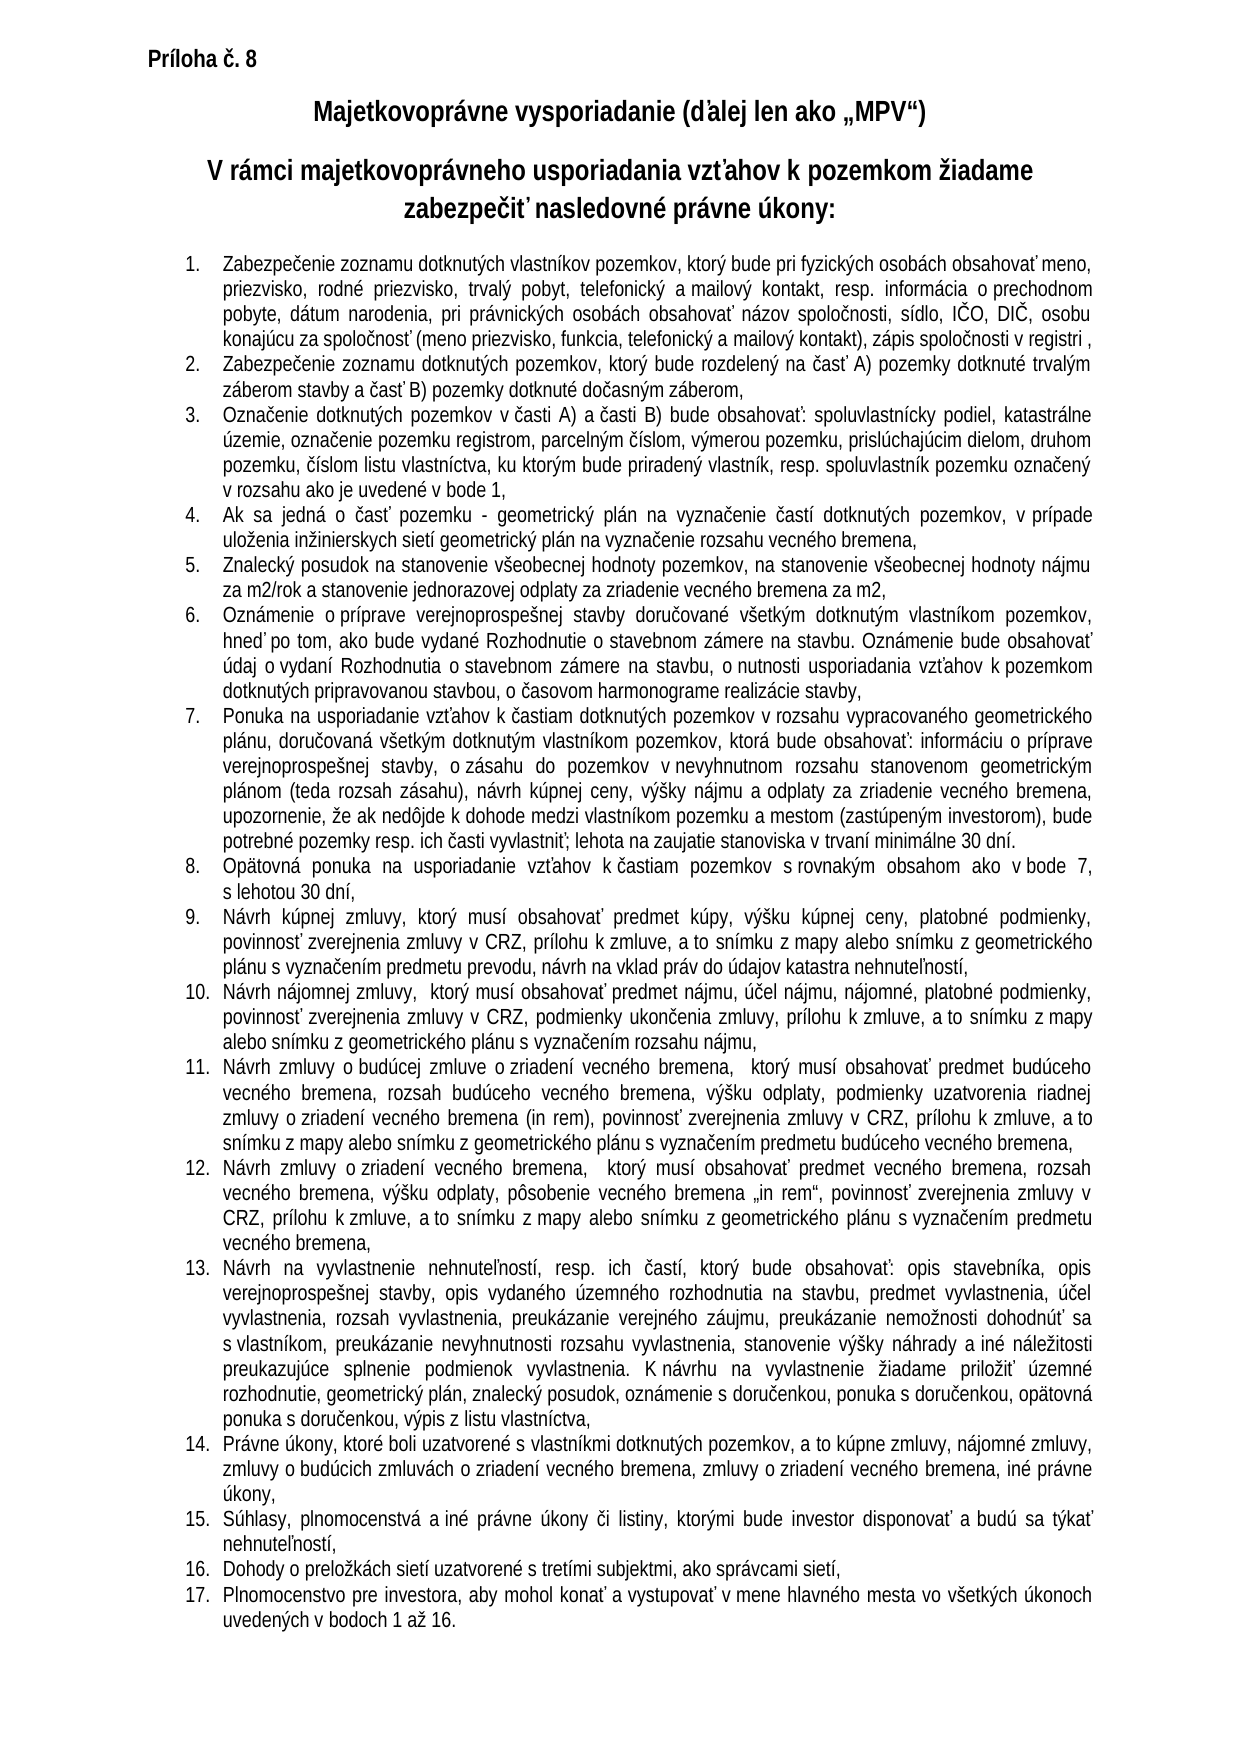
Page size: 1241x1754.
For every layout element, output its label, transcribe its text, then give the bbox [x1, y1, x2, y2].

list Opätovná ponuka na usporiadanie vzťahov k častiam pozemkov s rovnakým obsahom ako v bode 7, s lehotou 30 dní, [185, 853, 1093, 904]
list Označenie dotknutých pozemkov v časti A) a časti B) bude obsahovať: spoluvlastnícky podiel, katastrálne územie, označenie pozemku registrom, parcelným číslom, výmerou pozemku, prislúchajúcim dielom, druhom pozemku, číslom listu vlastníctva, ku ktorým bude priradený vlastník, resp. spoluvlastník pozemku označený v rozsahu ako je uvedené v bode 1, [185, 402, 1093, 502]
text Príloha č. 8 [148, 44, 1093, 73]
list Zabezpečenie zoznamu dotknutých vlastníkov pozemkov, ktorý bude pri fyzických osobách obsahovať meno, priezvisko, rodné priezvisko, trvalý pobyt, telefonický a mailový kontakt, resp. informácia o prechodnom pobyte, dátum narodenia, pri právnických osobách obsahovať názov spoločnosti, sídlo, IČO, DIČ, osobu konajúcu za spoločnosť (meno priezvisko, funkcia, telefonický a mailový kontakt), zápis spoločnosti v registri , [185, 251, 1093, 351]
list Oznámenie o príprave verejnoprospešnej stavby doručované všetkým dotknutým vlastníkom pozemkov, hneď po tom, ako bude vydané Rozhodnutie o stavebnom zámere na stavbu. Oznámenie bude obsahovať údaj o vydaní Rozhodnutia o stavebnom zámere na stavbu, o nutnosti usporiadania vzťahov k pozemkom dotknutých pripravovanou stavbou, o časovom harmonograme realizácie stavby, [185, 602, 1093, 703]
list Návrh kúpnej zmluvy, ktorý musí obsahovať predmet kúpy, výšku kúpnej ceny, platobné podmienky, povinnosť zverejnenia zmluvy v CRZ, prílohu k zmluve, a to snímku z mapy alebo snímku z geometrického plánu s vyznačením predmetu prevodu, návrh na vklad práv do údajov katastra nehnuteľností, [185, 904, 1093, 979]
list Ponuka na usporiadanie vzťahov k častiam dotknutých pozemkov v rozsahu vypracovaného geometrického plánu, doručovaná všetkým dotknutým vlastníkom pozemkov, ktorá bude obsahovať: informáciu o príprave verejnoprospešnej stavby, o zásahu do pozemkov v nevyhnutnom rozsahu stanovenom geometrickým plánom (teda rozsah zásahu), návrh kúpnej ceny, výšky nájmu a odplaty za zriadenie vecného bremena, upozornenie, že ak nedôjde k dohode medzi vlastníkom pozemku a mestom (zastúpeným investorom), bude potrebné pozemky resp. ich časti vyvlastniť; lehota na zaujatie stanoviska v trvaní minimálne 30 dní. [185, 703, 1093, 853]
list Znalecký posudok na stanovenie všeobecnej hodnoty pozemkov, na stanovenie všeobecnej hodnoty nájmu za m2/rok a stanovenie jednorazovej odplaty za zriadenie vecného bremena za m2, [185, 552, 1093, 602]
text Majetkovoprávne vysporiadanie (ďalej len ako „MPV“) [148, 94, 1093, 127]
list Súhlasy, plnomocenstvá a iné právne úkony či listiny, ktorými bude investor disponovať a budú sa týkať nehnuteľností, [185, 1506, 1093, 1556]
list Dohody o preložkách sietí uzatvorené s tretími subjektmi, ako správcami sietí, [185, 1556, 1093, 1581]
list Návrh zmluvy o zriadení vecného bremena, ktorý musí obsahovať predmet vecného bremena, rozsah vecného bremena, výšku odplaty, pôsobenie vecného bremena „in rem“, povinnosť zverejnenia zmluvy v CRZ, prílohu k zmluve, a to snímku z mapy alebo snímku z geometrického plánu s vyznačením predmetu vecného bremena, [185, 1155, 1093, 1255]
list Plnomocenstvo pre investora, aby mohol konať a vystupovať v mene hlavného mesta vo všetkých úkonoch uvedených v bodoch 1 až 16. [185, 1581, 1093, 1632]
list Zabezpečenie zoznamu dotknutých pozemkov, ktorý bude rozdelený na časť A) pozemky dotknuté trvalým záberom stavby a časť B) pozemky dotknuté dočasným záberom, [185, 351, 1093, 402]
list Právne úkony, ktoré boli uzatvorené s vlastníkmi dotknutých pozemkov, a to kúpne zmluvy, nájomné zmluvy, zmluvy o budúcich zmluvách o zriadení vecného bremena, zmluvy o zriadení vecného bremena, iné právne úkony, [185, 1431, 1093, 1506]
list Ak sa jedná o časť pozemku - geometrický plán na vyznačenie častí dotknutých pozemkov, v prípade uloženia inžinierskych sietí geometrický plán na vyznačenie rozsahu vecného bremena, [185, 502, 1093, 552]
text V rámci majetkovoprávneho usporiadania vzťahov k pozemkom žiadame zabezpečiť nasledovné právne úkony: [148, 153, 1093, 225]
list Návrh na vyvlastnenie nehnuteľností, resp. ich častí, ktorý bude obsahovať: opis stavebníka, opis verejnoprospešnej stavby, opis vydaného územného rozhodnutia na stavbu, predmet vyvlastnenia, účel vyvlastnenia, rozsah vyvlastnenia, preukázanie verejného záujmu, preukázanie nemožnosti dohodnúť sa s vlastníkom, preukázanie nevyhnutnosti rozsahu vyvlastnenia, stanovenie výšky náhrady a iné náležitosti preukazujúce splnenie podmienok vyvlastnenia. K návrhu na vyvlastnenie žiadame priložiť územné rozhodnutie, geometrický plán, znalecký posudok, oznámenie s doručenkou, ponuka s doručenkou, opätovná ponuka s doručenkou, výpis z listu vlastníctva, [185, 1255, 1093, 1431]
list Návrh nájomnej zmluvy, ktorý musí obsahovať predmet nájmu, účel nájmu, nájomné, platobné podmienky, povinnosť zverejnenia zmluvy v CRZ, podmienky ukončenia zmluvy, prílohu k zmluve, a to snímku z mapy alebo snímku z geometrického plánu s vyznačením rozsahu nájmu, [185, 979, 1093, 1054]
list Návrh zmluvy o budúcej zmluve o zriadení vecného bremena, ktorý musí obsahovať predmet budúceho vecného bremena, rozsah budúceho vecného bremena, výšku odplaty, podmienky uzatvorenia riadnej zmluvy o zriadení vecného bremena (in rem), povinnosť zverejnenia zmluvy v CRZ, prílohu k zmluve, a to snímku z mapy alebo snímku z geometrického plánu s vyznačením predmetu budúceho vecného bremena, [185, 1054, 1093, 1155]
